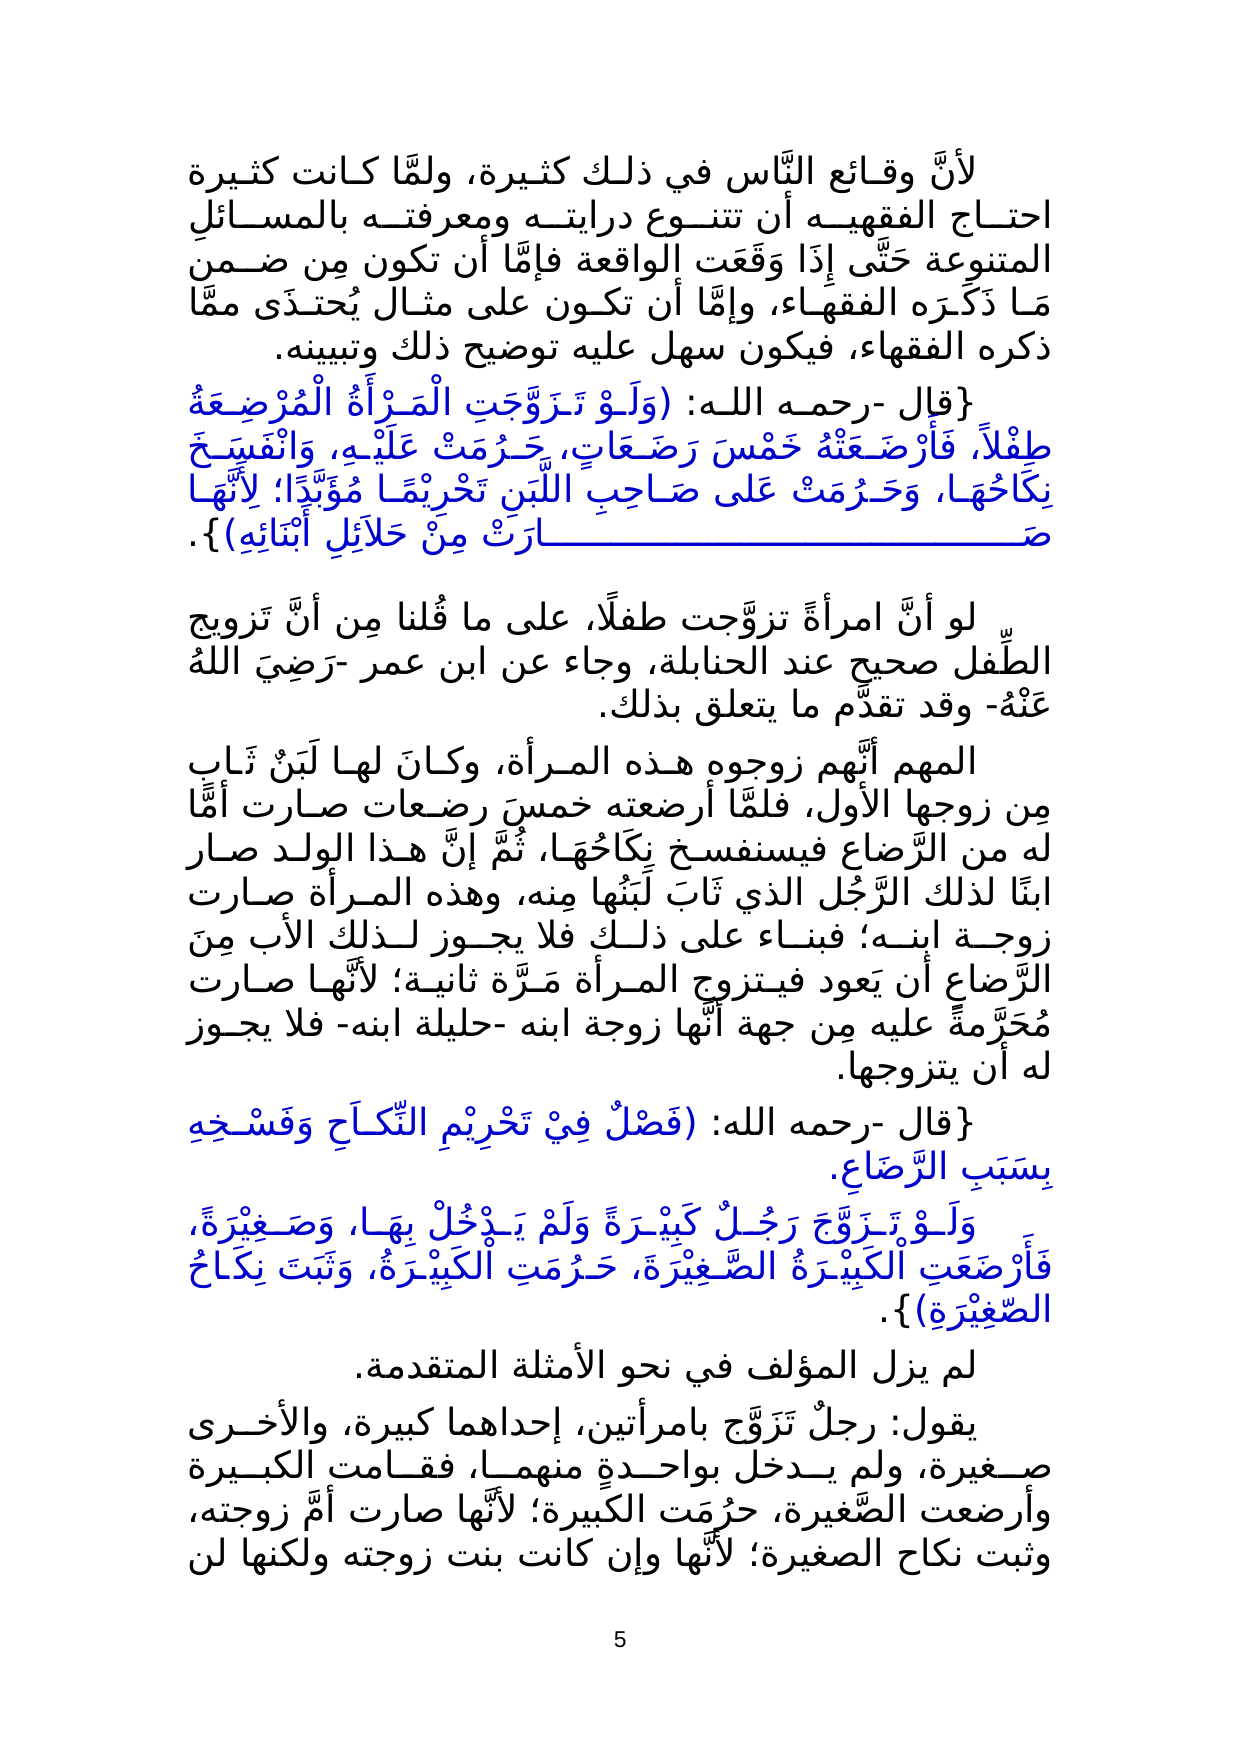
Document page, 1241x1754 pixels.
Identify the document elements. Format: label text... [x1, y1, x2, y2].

text لأنَّ وقائع النَّاس في ذلك كثيرة، ولمَّا كانت كثيرة احتاج الفقهيه أن تتنوع درايته ومعرفته بالمسائلِ المتنوعة حَتَّى إِذَا وَقَعَت الواقعة فإمَّا أن تكون مِن ضمن مَا ذَكَرَه الفقهاء، وإمَّا أن تكون على مثال يُحتذَى ممَّا ذكره الفقهاء، فيكون سهل عليه توضيح ذلك وتبيينه. [187, 150, 1053, 368]
text وَلَوْ تَزَوَّجَ رَجُلٌ كَبِيْرَةً وَلَمْ يَدْخُلْ بِهَا، وَصَغِيْرَةً، فَأَرْضَعَتِ اْلكَبِيْرَةُ الصَّغِيْرَةَ، حَرُمَتِ اْلكَبِيْرَةُ، وَثَبَتَ نِكَاحُ الصّغِيْرَةِ)}. [187, 1201, 1053, 1332]
text لو أنَّ امرأةً تزوَّجت طفلًا، على ما قُلنا مِن أنَّ تَزويج الطِّفل صحيح عند الحنابلة، وجاء عن ابن عمر -رَضِيَ اللهُ عَنْهُ- وقد تقدَّم ما يتعلق بذلك. [187, 596, 1053, 727]
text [187, 1400, 1053, 1575]
text {قال -رحمه الله: (فَصْلٌ فِيْ تَحْرِيْمِ النِّكاَحِ وَفَسْخِهِ بِسَبَبِ الرَّضَاعِ. [187, 1101, 1053, 1188]
text لم يزل المؤلف في نحو الأمثلة المتقدمة. [187, 1344, 1053, 1388]
text المهم أنَّهم زوجوه هذه المرأة، وكانَ لها لَبَنٌ ثَاب مِن زوجها الأول، فلمَّا أرضعته خمسَ رضعات صارت أمًّا له من الرَّضاع فيسنفسخ نِكَاحُهَا، ثُمَّ إنَّ هذا الولد صار ابنًا لذلك الرَّجُل الذي ثَابَ لَبَنُها مِنه، وهذه المرأة صارت زوجة ابنه؛ فبناء على ذلك فلا يجوز لذلك الأب مِنَ الرَّضاعِ أن يَعود فيتزوج المرأة مَرَّة ثانية؛ لأنَّها صارت مُحَرَّمةً عليه مِن جهة أنَّها زوجة ابنه -حليلة ابنه- فلا يجوز له أن يتزوجها. [187, 739, 1053, 1088]
text {قال -رحمه الله: (وَلَوْ تَزَوَّجَتِ الْمَرْأَةُ الْمُرْضِعَةُ طِفْلاً، فَأَرْضَعَتْهُ خَمْسَ رَضَعَاتٍ، حَرُمَتْ عَلَيْهِ، وَانْفَسَخَ نِكَاحُهَا، وَحَرُمَتْ عَلى صَاحِبِ اللَّبَنِ تَحْرِيْمًا مُؤَبَّدًا؛ لِأَنَّهَا صَارَتْ مِنْ حَلاَئِلِ أَبْنَائِهِ)}. [187, 381, 1053, 583]
